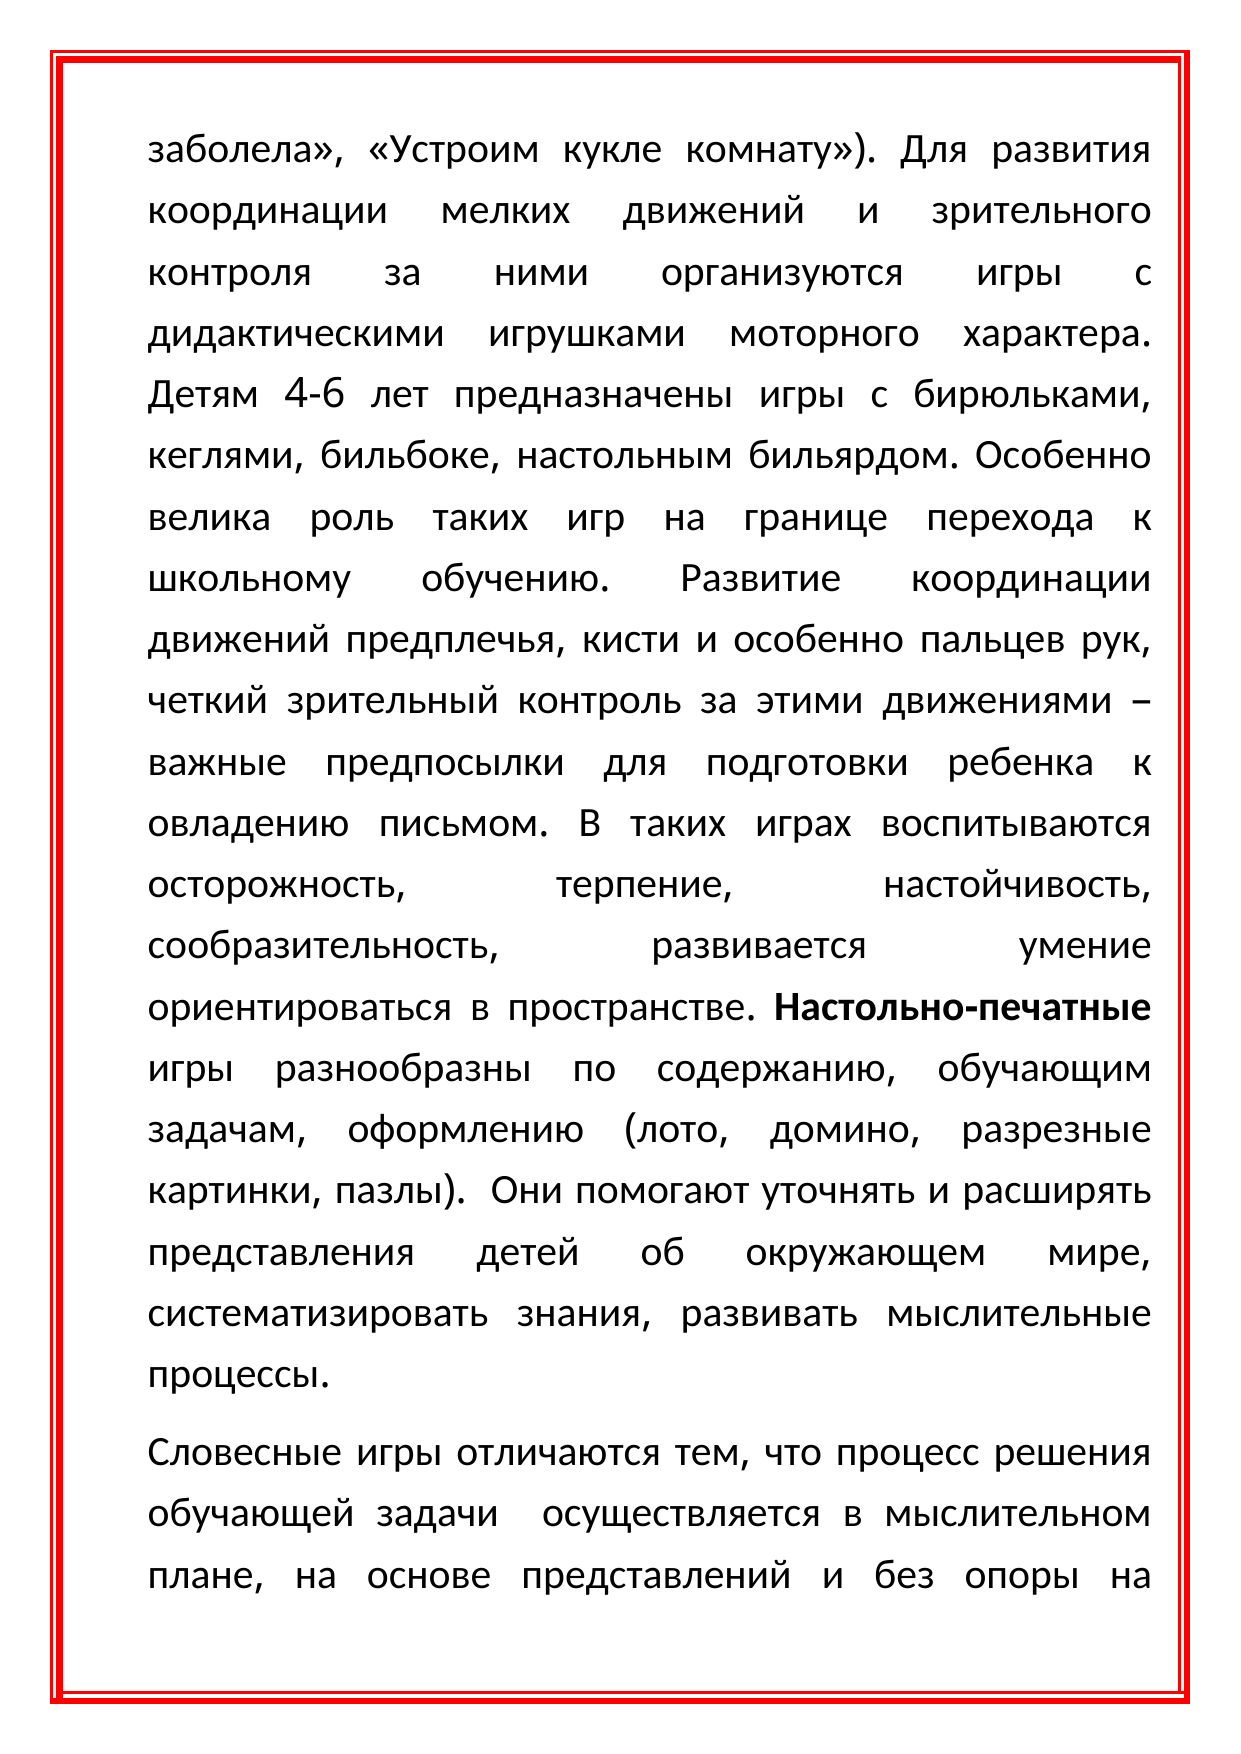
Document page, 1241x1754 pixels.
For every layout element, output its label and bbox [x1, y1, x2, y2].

text [147, 1421, 1152, 1600]
text [147, 118, 1152, 1400]
